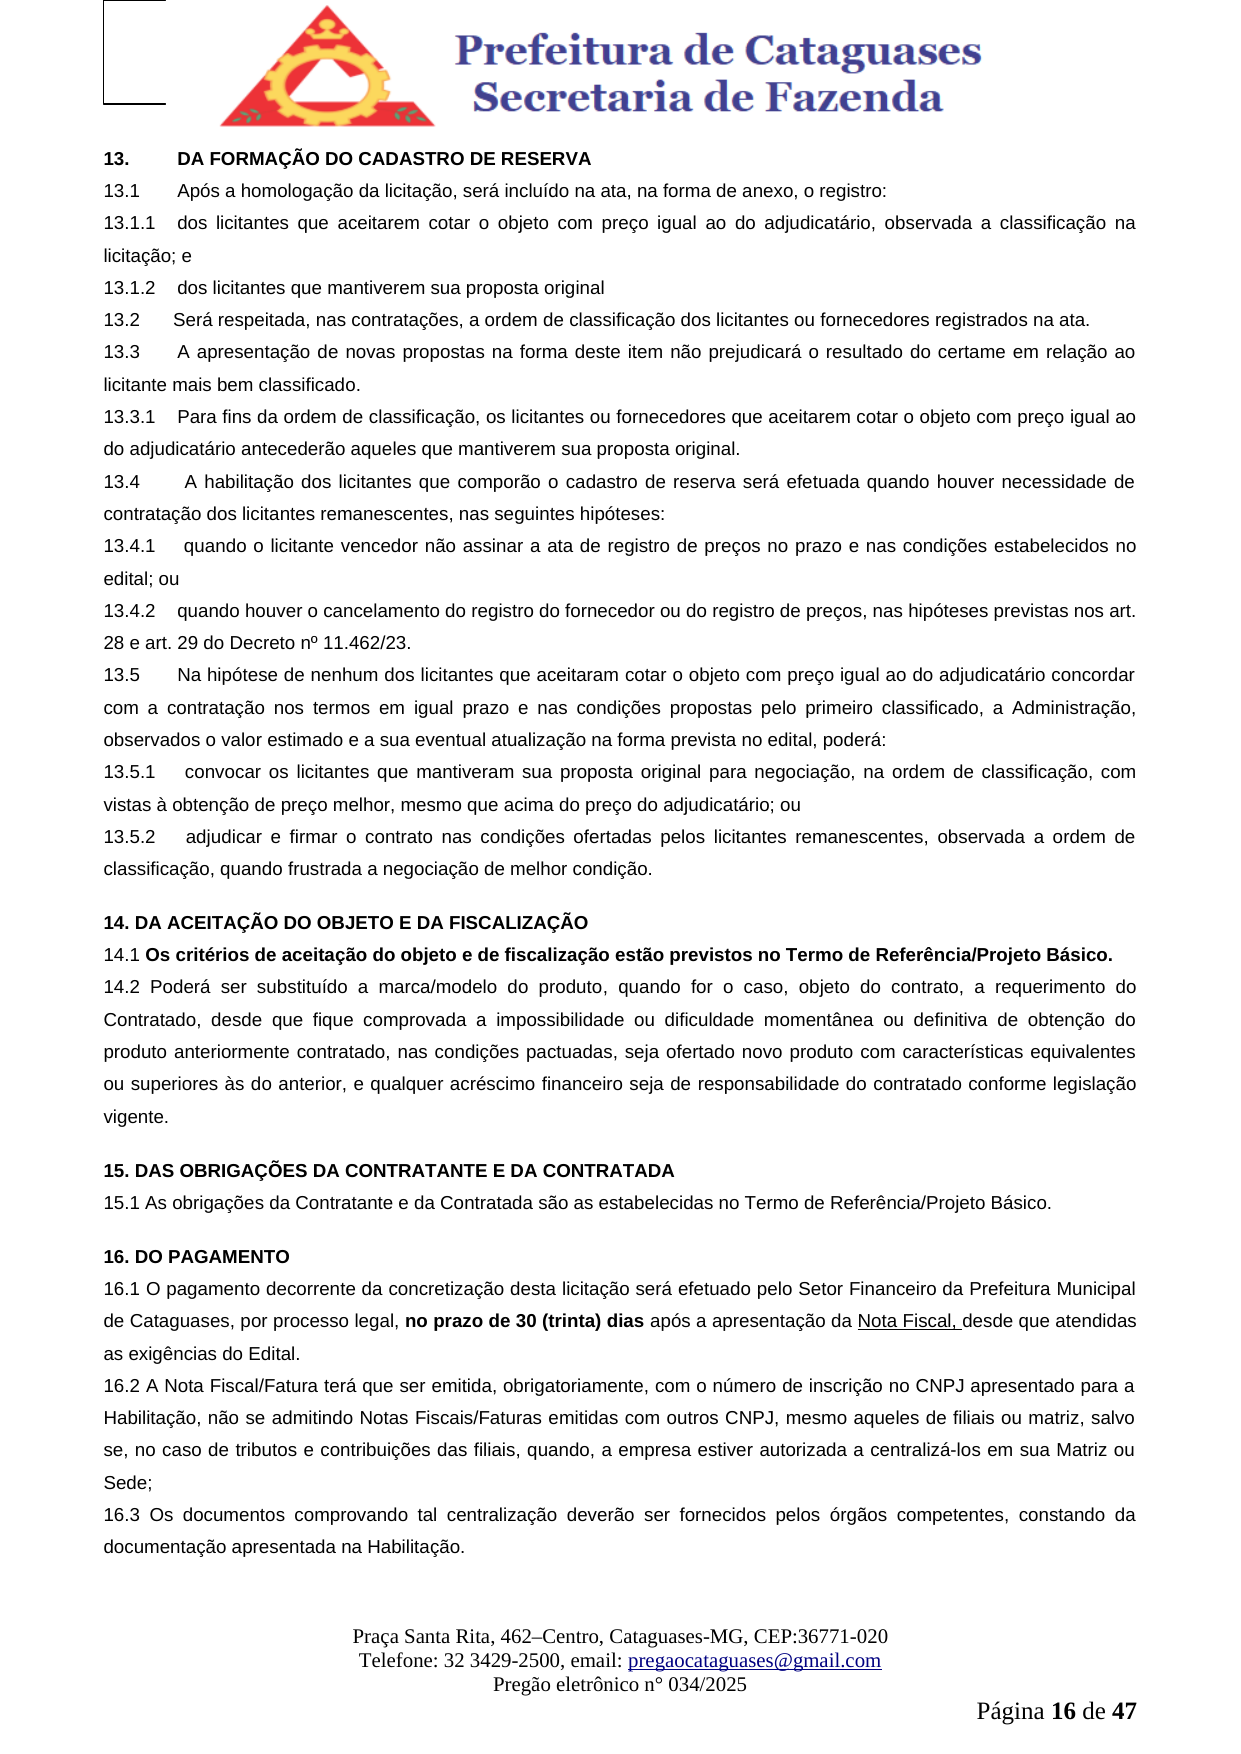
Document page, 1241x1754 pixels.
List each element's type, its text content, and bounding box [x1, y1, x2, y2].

list DA FORMAÇÃO DO CADASTRO DE RESERVA [103, 147, 1137, 169]
list quando o licitante vencedor não assinar a ata de registro de preços no prazo e nas condições estabelecidos no edital; ou [103, 535, 1137, 589]
text 14. DA ACEITAÇÃO DO OBJETO E DA FISCALIZAÇÃO [103, 912, 1137, 933]
text 16.1 O pagamento decorrente da concretização desta licitação será efetuado pelo Setor Financeiro da Prefeitura Municipal de Cataguases, por processo legal, no prazo de 30 (trinta) dias após a apresentação da Nota Fiscal, desde que atendidas as exigências do Edital. [103, 1278, 1137, 1364]
picture [165, 0, 1075, 148]
text 16.3 Os documentos comprovando tal centralização deverão ser fornecidos pelos órgãos competentes, constando da documentação apresentada na Habilitação. [103, 1504, 1137, 1558]
list A habilitação dos licitantes que comporão o cadastro de reserva será efetuada quando houver necessidade de contratação dos licitantes remanescentes, nas seguintes hipóteses: [103, 470, 1137, 524]
text 15. DAS OBRIGAÇÕES DA CONTRATANTE E DA CONTRATADA [103, 1159, 1137, 1181]
list A apresentação de novas propostas na forma deste item não prejudicará o resultado do certame em relação ao licitante mais bem classificado. [103, 341, 1137, 395]
list Na hipótese de nenhum dos licitantes que aceitaram cotar o objeto com preço igual ao do adjudicatário concordar com a contratação nos termos em igual prazo e nas condições propostas pelo primeiro classificado, a Administração, observados o valor estimado e a sua eventual atualização na forma prevista no edital, poderá: [103, 664, 1137, 750]
list convocar os licitantes que mantiveram sua proposta original para negociação, na ordem de classificação, com vistas à obtenção de preço melhor, mesmo que acima do preço do adjudicatário; ou [103, 761, 1137, 815]
list dos licitantes que mantiverem sua proposta original [103, 277, 1137, 298]
list Para fins da ordem de classificação, os licitantes ou fornecedores que aceitarem cotar o objeto com preço igual ao do adjudicatário antecederão aqueles que mantiverem sua proposta original. [103, 406, 1137, 460]
list adjudicar e firmar o contrato nas condições ofertadas pelos licitantes remanescentes, observada a ordem de classificação, quando frustrada a negociação de melhor condição. [103, 826, 1137, 879]
list Será respeitada, nas contratações, a ordem de classificação dos licitantes ou fornecedores registrados na ata. [103, 309, 1137, 331]
list dos licitantes que aceitarem cotar o objeto com preço igual ao do adjudicatário, observada a classificação na licitação; e [103, 212, 1137, 266]
text 16.2 A Nota Fiscal/Fatura terá que ser emitida, obrigatoriamente, com o número de inscrição no CNPJ apresentado para a Habilitação, não se admitindo Notas Fiscais/Faturas emitidas com outros CNPJ, mesmo aqueles de filiais ou matriz, salvo se, no caso de tributos e contribuições das filiais, quando, a empresa estiver autorizada a centralizá-los em sua Matriz ou Sede; [103, 1375, 1137, 1493]
text 14.2 Poderá ser substituído a marca/modelo do produto, quando for o caso, objeto do contrato, a requerimento do Contratado, desde que fique comprovada a impossibilidade ou dificuldade momentânea ou definitiva de obtenção do produto anteriormente contratado, nas condições pactuadas, seja ofertado novo produto com características equivalentes ou superiores às do anterior, e qualquer acréscimo financeiro seja de responsabilidade do contratado conforme legislação vigente. [103, 976, 1137, 1127]
list Após a homologação da licitação, será incluído na ata, na forma de anexo, o registro: [103, 180, 1137, 201]
text 14.1 Os critérios de aceitação do objeto e de fiscalização estão previstos no Termo de Referência/Projeto Básico. [103, 944, 1137, 966]
text 16. DO PAGAMENTO [103, 1246, 1137, 1267]
list quando houver o cancelamento do registro do fornecedor ou do registro de preços, nas hipóteses previstas nos art. 28 e art. 29 do Decreto nº 11.462/23. [103, 599, 1137, 653]
text 15.1 As obrigações da Contratante e da Contratada são as estabelecidas no Termo de Referência/Projeto Básico. [103, 1192, 1137, 1213]
